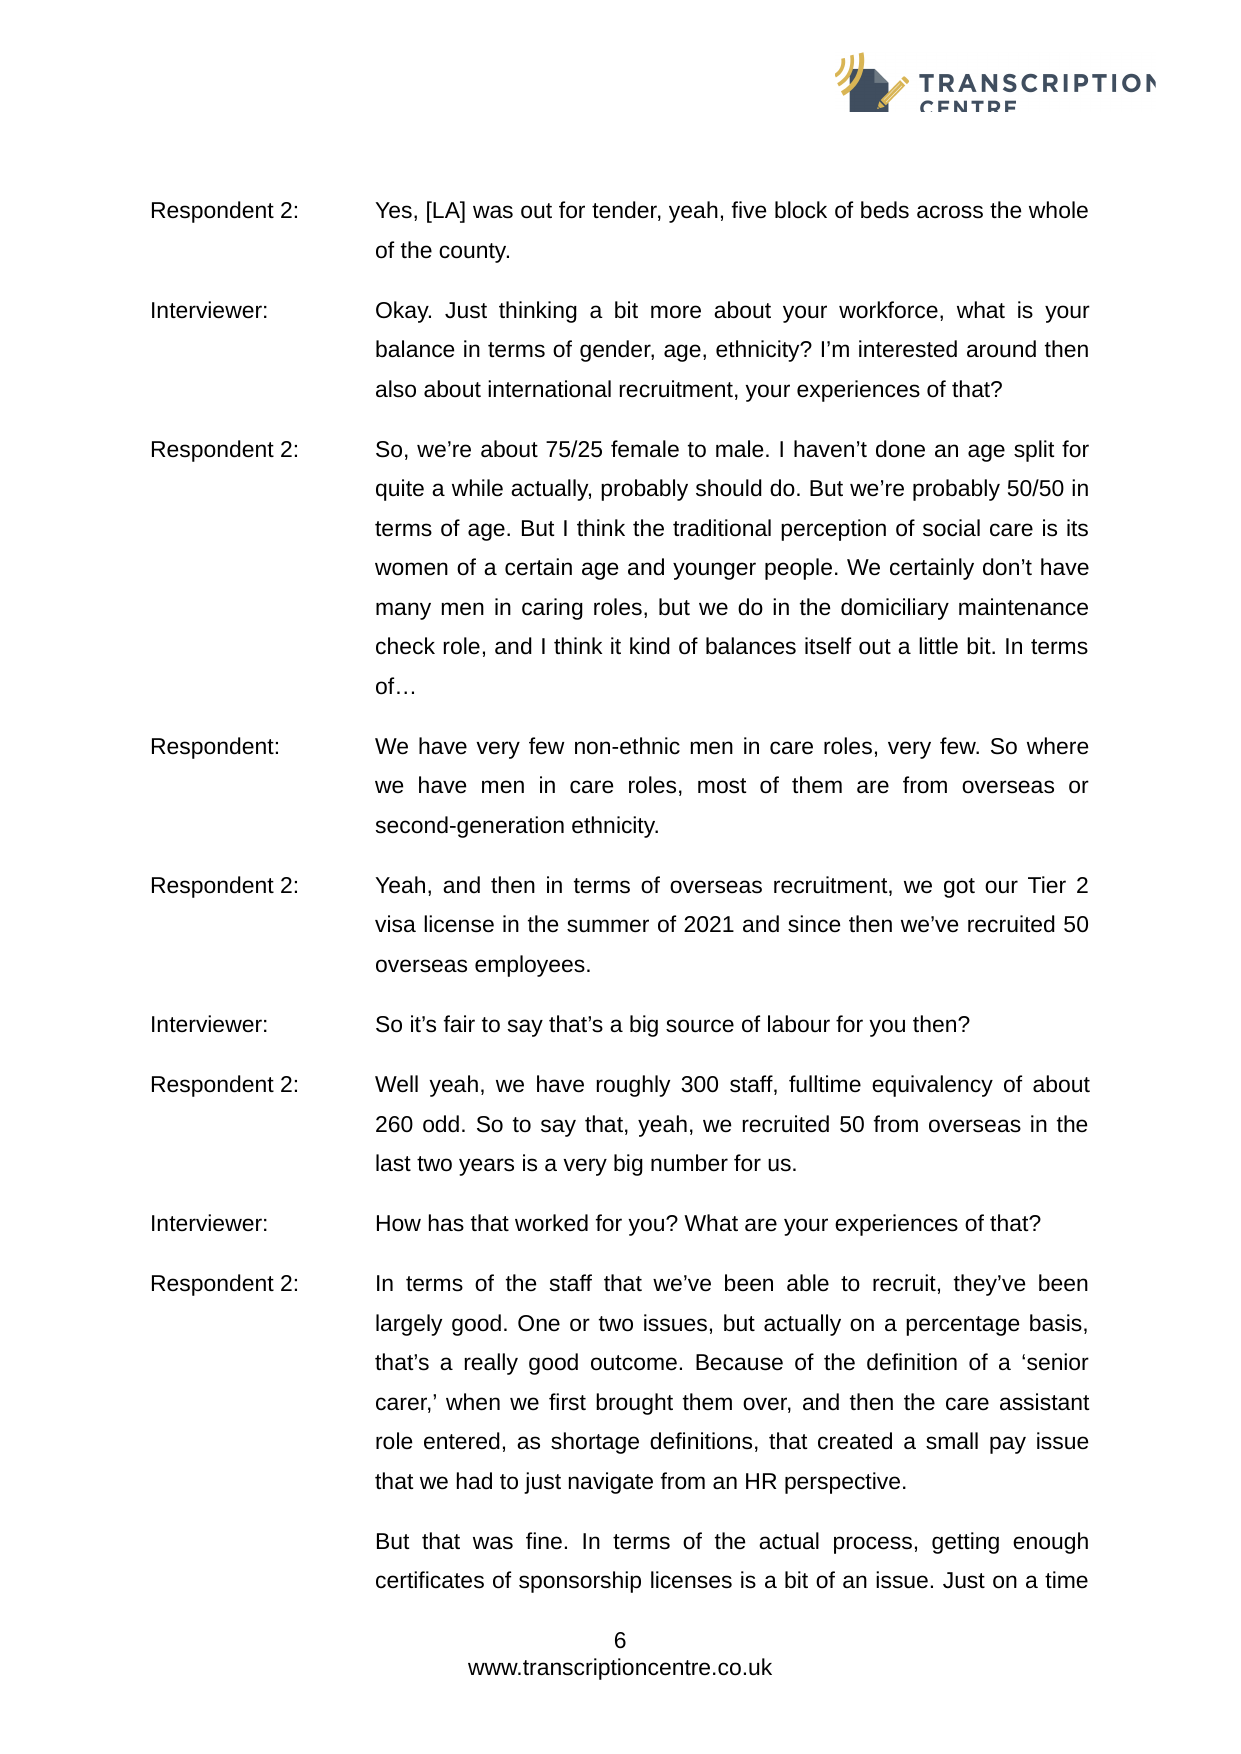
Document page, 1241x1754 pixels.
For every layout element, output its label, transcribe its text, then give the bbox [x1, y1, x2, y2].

text Respondent 2: So, we’re about 75/25 female to male. I haven’t done an age split for quite a while actually, probably should do. But we’re probably 50/50 in terms of age. But I think the traditional perception of social care is its women of a certain age and younger people. We certainly don’t have many men in caring roles, but we do in the domiciliary maintenance check role, and I think it kind of balances itself out a little bit. In terms of… [150, 436, 1090, 699]
text Respondent 2: In terms of the staff that we’ve been able to recruit, they’ve been largely good. One or two issues, but actually on a percentage basis, that’s a really good outcome. Because of the definition of a ‘senior carer,’ when we first brought them over, and then the care assistant role entered, as shortage definitions, that created a small pay issue that we had to just navigate from an HR perspective. [150, 1270, 1090, 1494]
text Interviewer: Okay. Just thinking a bit more about your workforce, what is your balance in terms of gender, age, ethnicity? I’m interested around then also about international recruitment, your experiences of that? [150, 297, 1090, 402]
text Respondent 2: Yes, [LA] was out for tender, yeah, five block of beds across the whole of the county. [150, 197, 1090, 263]
text Interviewer: How has that worked for you? What are your experiences of that? [150, 1210, 1090, 1236]
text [375, 1528, 1090, 1593]
picture [834, 52, 1156, 112]
text Respondent: We have very few non-ethnic men in care roles, very few. So where we have men in care roles, most of them are from overseas or second-generation ethnicity. [150, 733, 1090, 838]
text Respondent 2: Well yeah, we have roughly 300 staff, fulltime equivalency of about 260 odd. So to say that, yeah, we recruited 50 from overseas in the last two years is a very big number for us. [150, 1071, 1090, 1176]
text Interviewer: So it’s fair to say that’s a big source of labour for you then? [150, 1011, 1090, 1037]
text Respondent 2: Yeah, and then in terms of overseas recruitment, we got our Tier 2 visa license in the summer of 2021 and since then we’ve recruited 50 overseas employees. [150, 872, 1090, 977]
